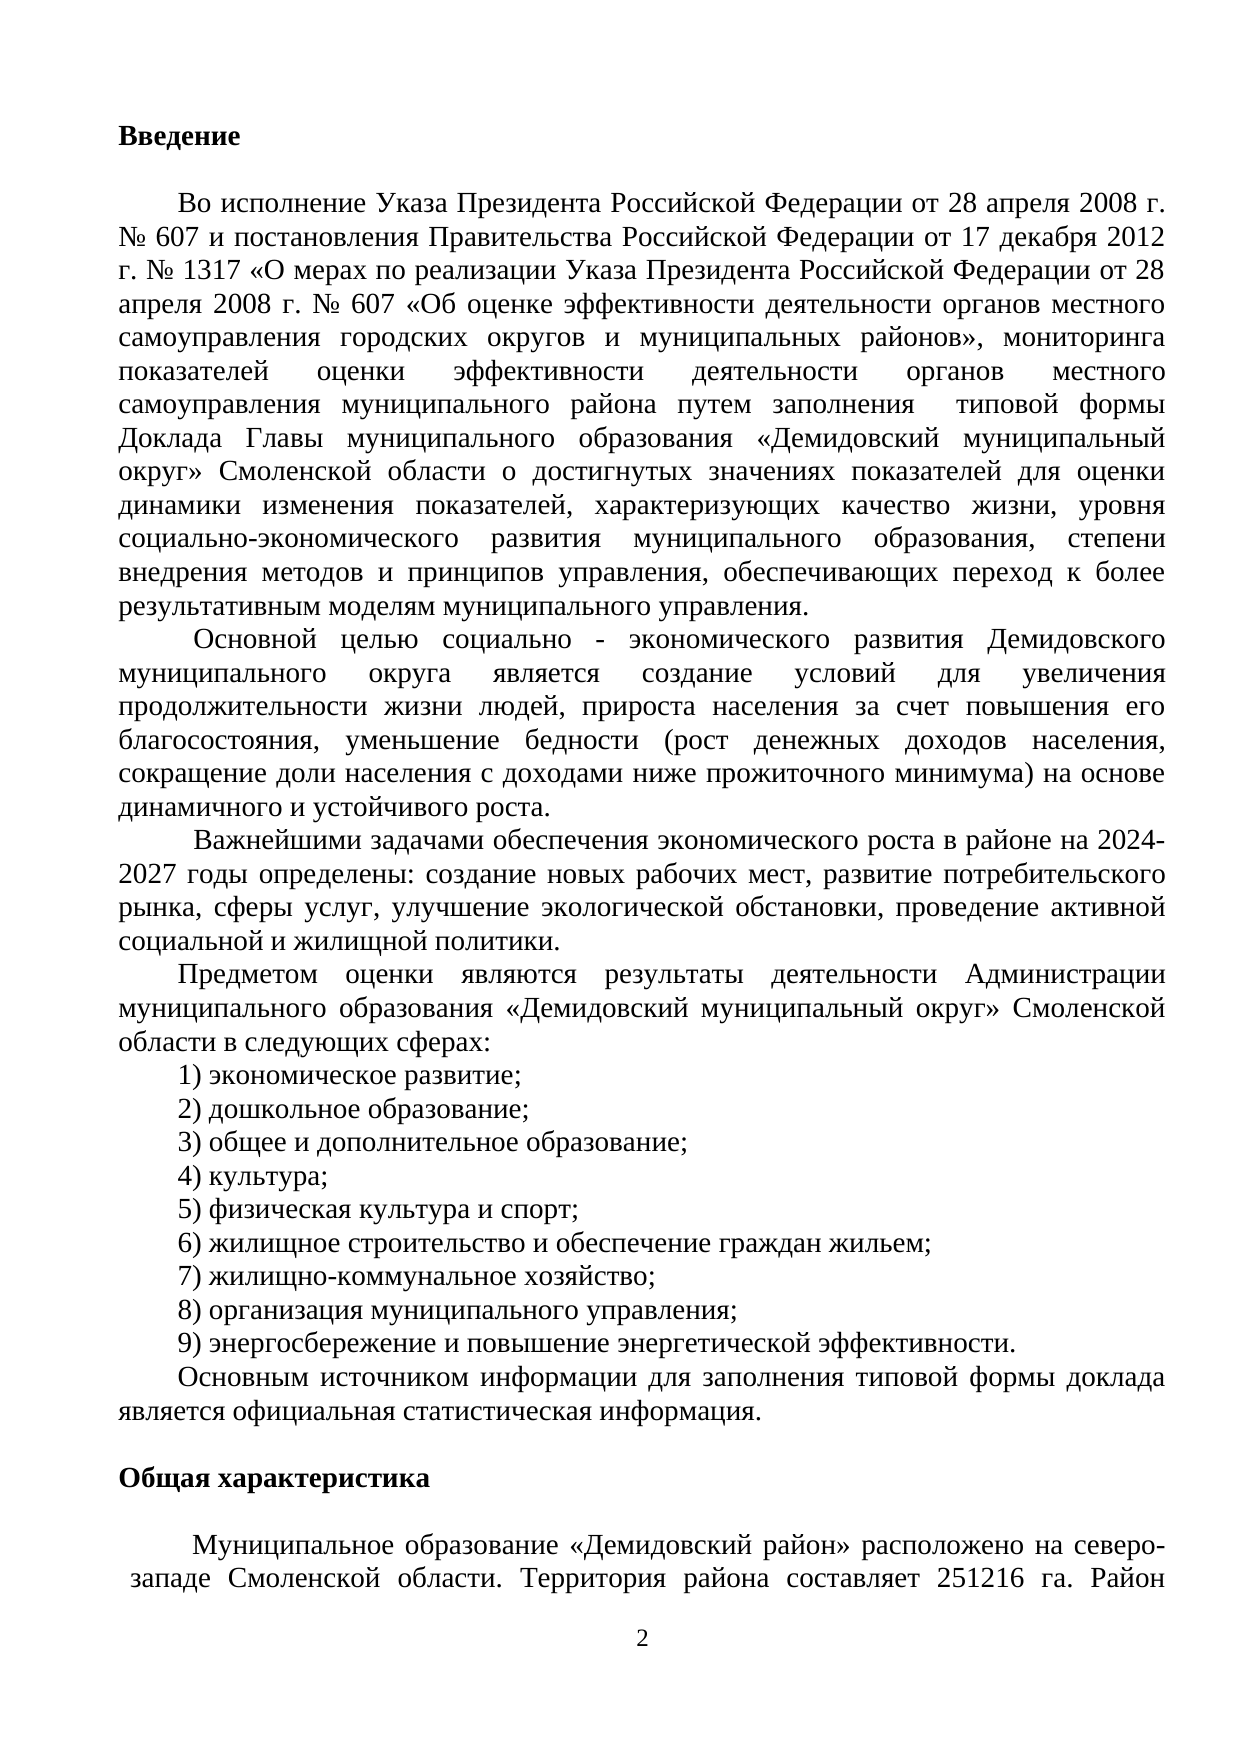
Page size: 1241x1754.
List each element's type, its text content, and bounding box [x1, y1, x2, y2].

text 7) жилищно-коммунальное хозяйство; [118, 1258, 1167, 1292]
text 8) организация муниципального управления; [118, 1292, 1167, 1326]
text 1) экономическое развитие; [118, 1057, 1167, 1091]
text 4) культура; [118, 1158, 1167, 1191]
text Общая характеристика [118, 1460, 1167, 1493]
text 9) энергосбережение и повышение энергетической эффективности. [118, 1326, 1167, 1359]
text 6) жилищное строительство и обеспечение граждан жильем; [118, 1225, 1167, 1258]
text Введение [118, 118, 1167, 152]
text Важнейшими задачами обеспечения экономического роста в районе на 2024-2027 годы определены: создание новых рабочих мест, развитие потребительского рынка, сферы услуг, улучшение экологической обстановки, проведение активной социальной и жилищной политики. [118, 822, 1167, 957]
text Во исполнение Указа Президента Российской Федерации от 28 апреля 2008 г. № 607 и постановления Правительства Российской Федерации от 17 декабря 2012 г. № 1317 «О мерах по реализации Указа Президента Российской Федерации от 28 апреля 2008 г. № 607 «Об оценке эффективности деятельности органов местного самоуправления городских округов и муниципальных районов», мониторинга показателей оценки эффективности деятельности органов местного самоуправления муниципального района путем заполнения типовой формы Доклада Главы муниципального образования «Демидовский муниципальный округ» Смоленской области о достигнутых значениях показателей для оценки динамики изменения показателей, характеризующих качество жизни, уровня социально-экономического развития муниципального образования, степени внедрения методов и принципов управления, обеспечивающих переход к более результативным моделям муниципального управления. [118, 185, 1167, 621]
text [130, 1527, 1167, 1594]
text Основным источником информации для заполнения типовой формы доклада является официальная статистическая информация. [118, 1359, 1167, 1426]
text 3) общее и дополнительное образование; [118, 1124, 1167, 1158]
text Предметом оценки являются результаты деятельности Администрации муниципального образования «Демидовский муниципальный округ» Смоленской области в следующих сферах: [118, 957, 1167, 1057]
text Основной целью социально - экономического развития Демидовского муниципального округа является создание условий для увеличения продолжительности жизни людей, прироста населения за счет повышения его благосостояния, уменьшение бедности (рост денежных доходов населения, сокращение доли населения с доходами ниже прожиточного минимума) на основе динамичного и устойчивого роста. [118, 621, 1167, 822]
text 2) дошкольное образование; [118, 1091, 1167, 1124]
text 5) физическая культура и спорт; [118, 1191, 1167, 1225]
